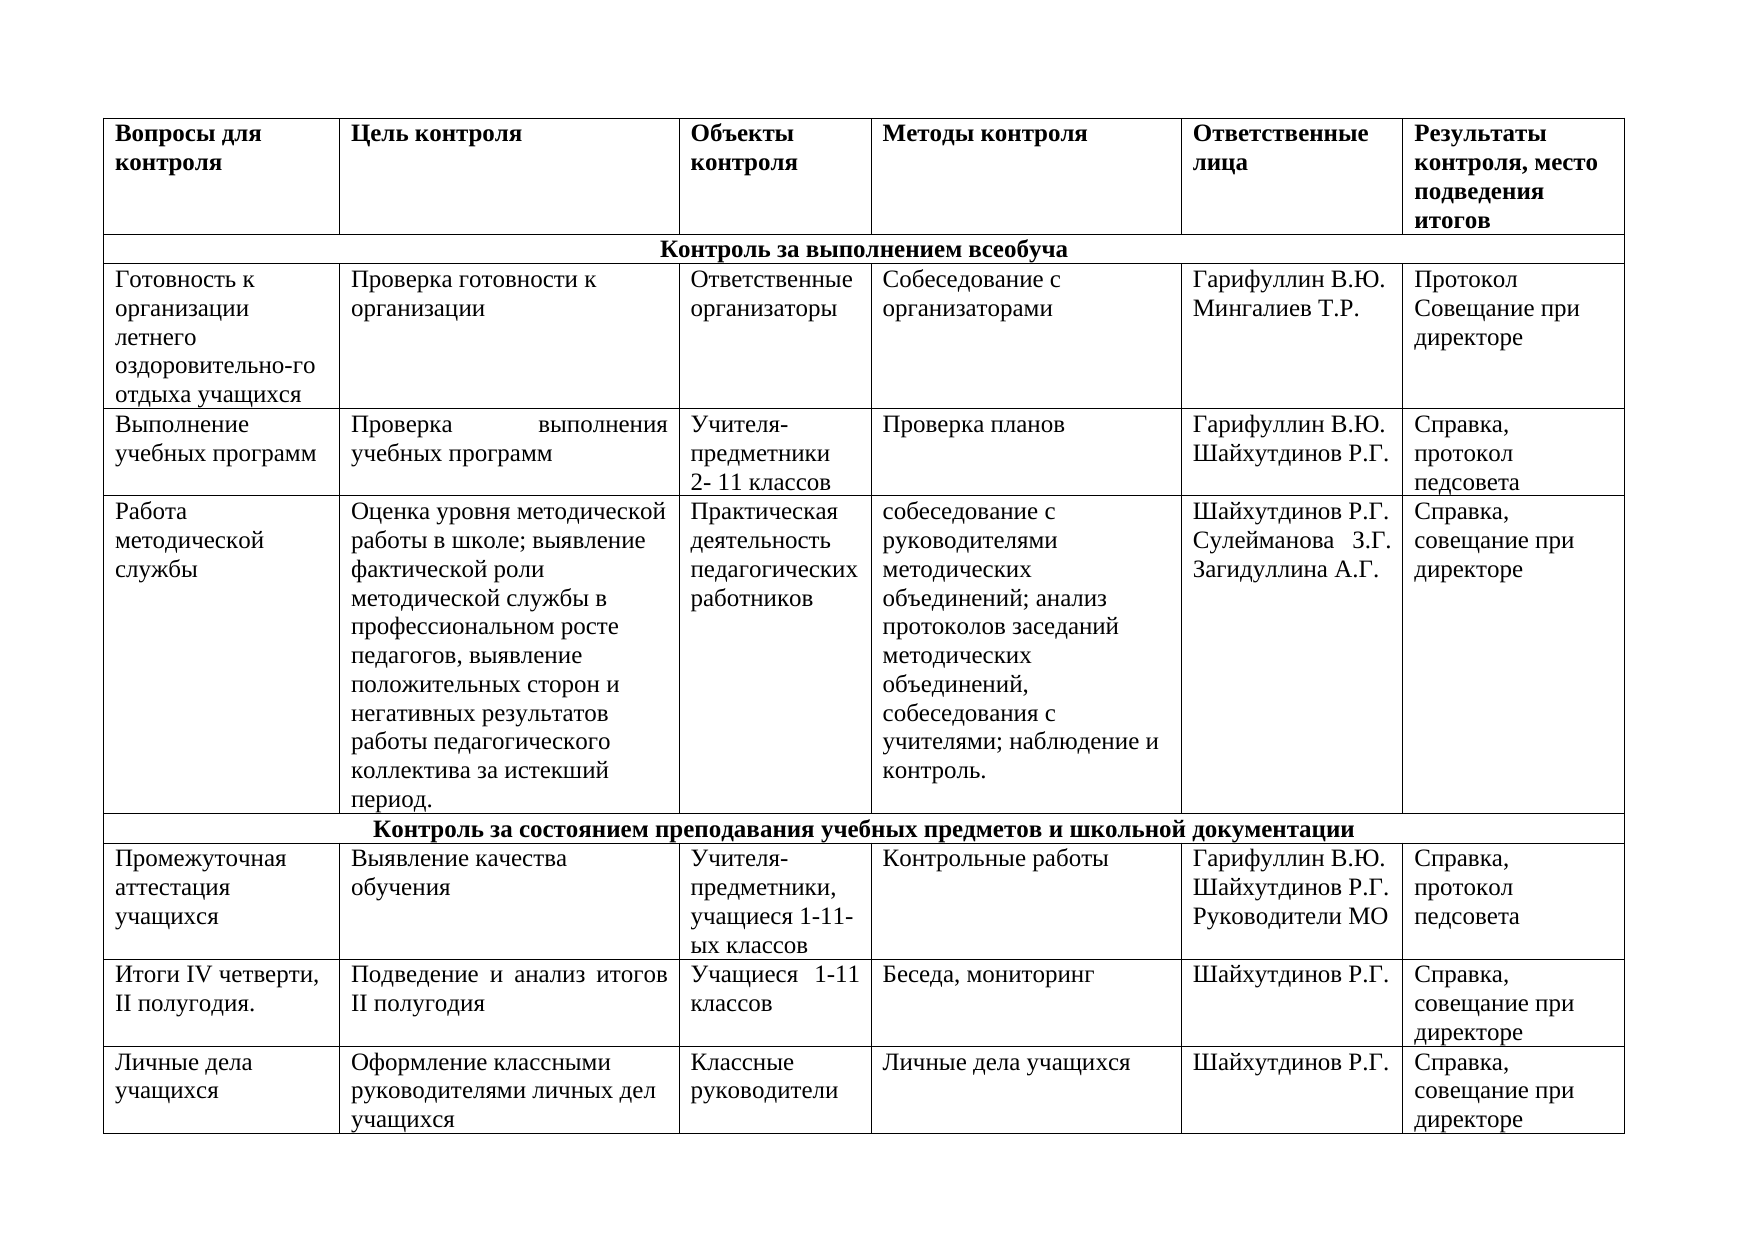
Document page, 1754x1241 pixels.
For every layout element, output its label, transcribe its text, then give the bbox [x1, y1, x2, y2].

table_cell Учащиеся 1-11 классов [680, 960, 871, 1046]
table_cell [1403, 1047, 1624, 1133]
table_cell Шайхутдинов Р.Г. [1182, 960, 1402, 1046]
table_cell Протокол Совещание при директоре [1403, 264, 1624, 408]
table_cell Гарифуллин В.Ю. Шайхутдинов Р.Г. Руководители МО [1182, 844, 1402, 958]
table_cell собеседование с руководителями методических объединений; анализ протоколов заседаний методических объединений, собеседования с учителями; наблюдение и контроль. [872, 496, 1181, 813]
table_header Объекты контроля [680, 119, 871, 233]
table_cell Учителя- предметники, учащиеся 1-11-ых классов [680, 844, 871, 958]
table_header Методы контроля [872, 119, 1181, 233]
table_cell Проверка выполнения учебных программ [340, 409, 679, 495]
table_cell Выявление качества обучения [340, 844, 679, 958]
table_cell Справка, протокол педсовета [1403, 409, 1624, 495]
table_cell Гарифуллин В.Ю. Мингалиев Т.Р. [1182, 264, 1402, 408]
table_header Ответственные лица [1182, 119, 1402, 233]
table_cell Промежуточная аттестация учащихся [104, 844, 339, 958]
table_cell Готовность к организации летнего оздоровительно-го отдыха учащихся [104, 264, 339, 408]
table_cell Личные дела учащихся [872, 1047, 1181, 1133]
table_cell Шайхутдинов Р.Г. Сулейманова З.Г. Загидуллина А.Г. [1182, 496, 1402, 813]
table_cell Оценка уровня методической работы в школе; выявление фактической роли методической службы в профессиональном росте педагогов, выявление положительных сторон и негативных результатов работы педагогического коллектива за истекший период. [340, 496, 679, 813]
table_cell Классные руководители [680, 1047, 871, 1133]
table_header Вопросы для контроля [104, 119, 339, 233]
table_cell Собеседование с организаторами [872, 264, 1181, 408]
table_cell Беседа, мониторинг [872, 960, 1181, 1046]
table_header Цель контроля [340, 119, 679, 233]
table_cell Справка, совещание при директоре [1403, 960, 1624, 1046]
table_cell Оформление классными руководителями личных дел учащихся [340, 1047, 679, 1133]
table_cell Проверка готовности к организации [340, 264, 679, 408]
table_cell Итоги IV четверти, II полугодия. [104, 960, 339, 1046]
table_cell Ответственные организаторы [680, 264, 871, 408]
table_cell Проверка планов [872, 409, 1181, 495]
table_header Результаты контроля, место подведения итогов [1403, 119, 1624, 233]
table_cell Личные дела учащихся [104, 1047, 339, 1133]
table_cell Контроль за выполнением всеобуча [104, 235, 1624, 263]
table_cell Учителя- предметники 2- 11 классов [680, 409, 871, 495]
table_cell Справка, протокол педсовета [1403, 844, 1624, 958]
table_cell Практическая деятельность педагогических работников [680, 496, 871, 813]
table_cell Справка, совещание при директоре [1403, 496, 1624, 813]
table_cell Шайхутдинов Р.Г. [1182, 1047, 1402, 1133]
table_cell Гарифуллин В.Ю. Шайхутдинов Р.Г. [1182, 409, 1402, 495]
table_cell Выполнение учебных программ [104, 409, 339, 495]
table_cell Контроль за состоянием преподавания учебных предметов и школьной документации [104, 814, 1624, 842]
table_cell Контрольные работы [872, 844, 1181, 958]
table_cell Подведение и анализ итогов II полугодия [340, 960, 679, 1046]
table_cell Работа методической службы [104, 496, 339, 813]
